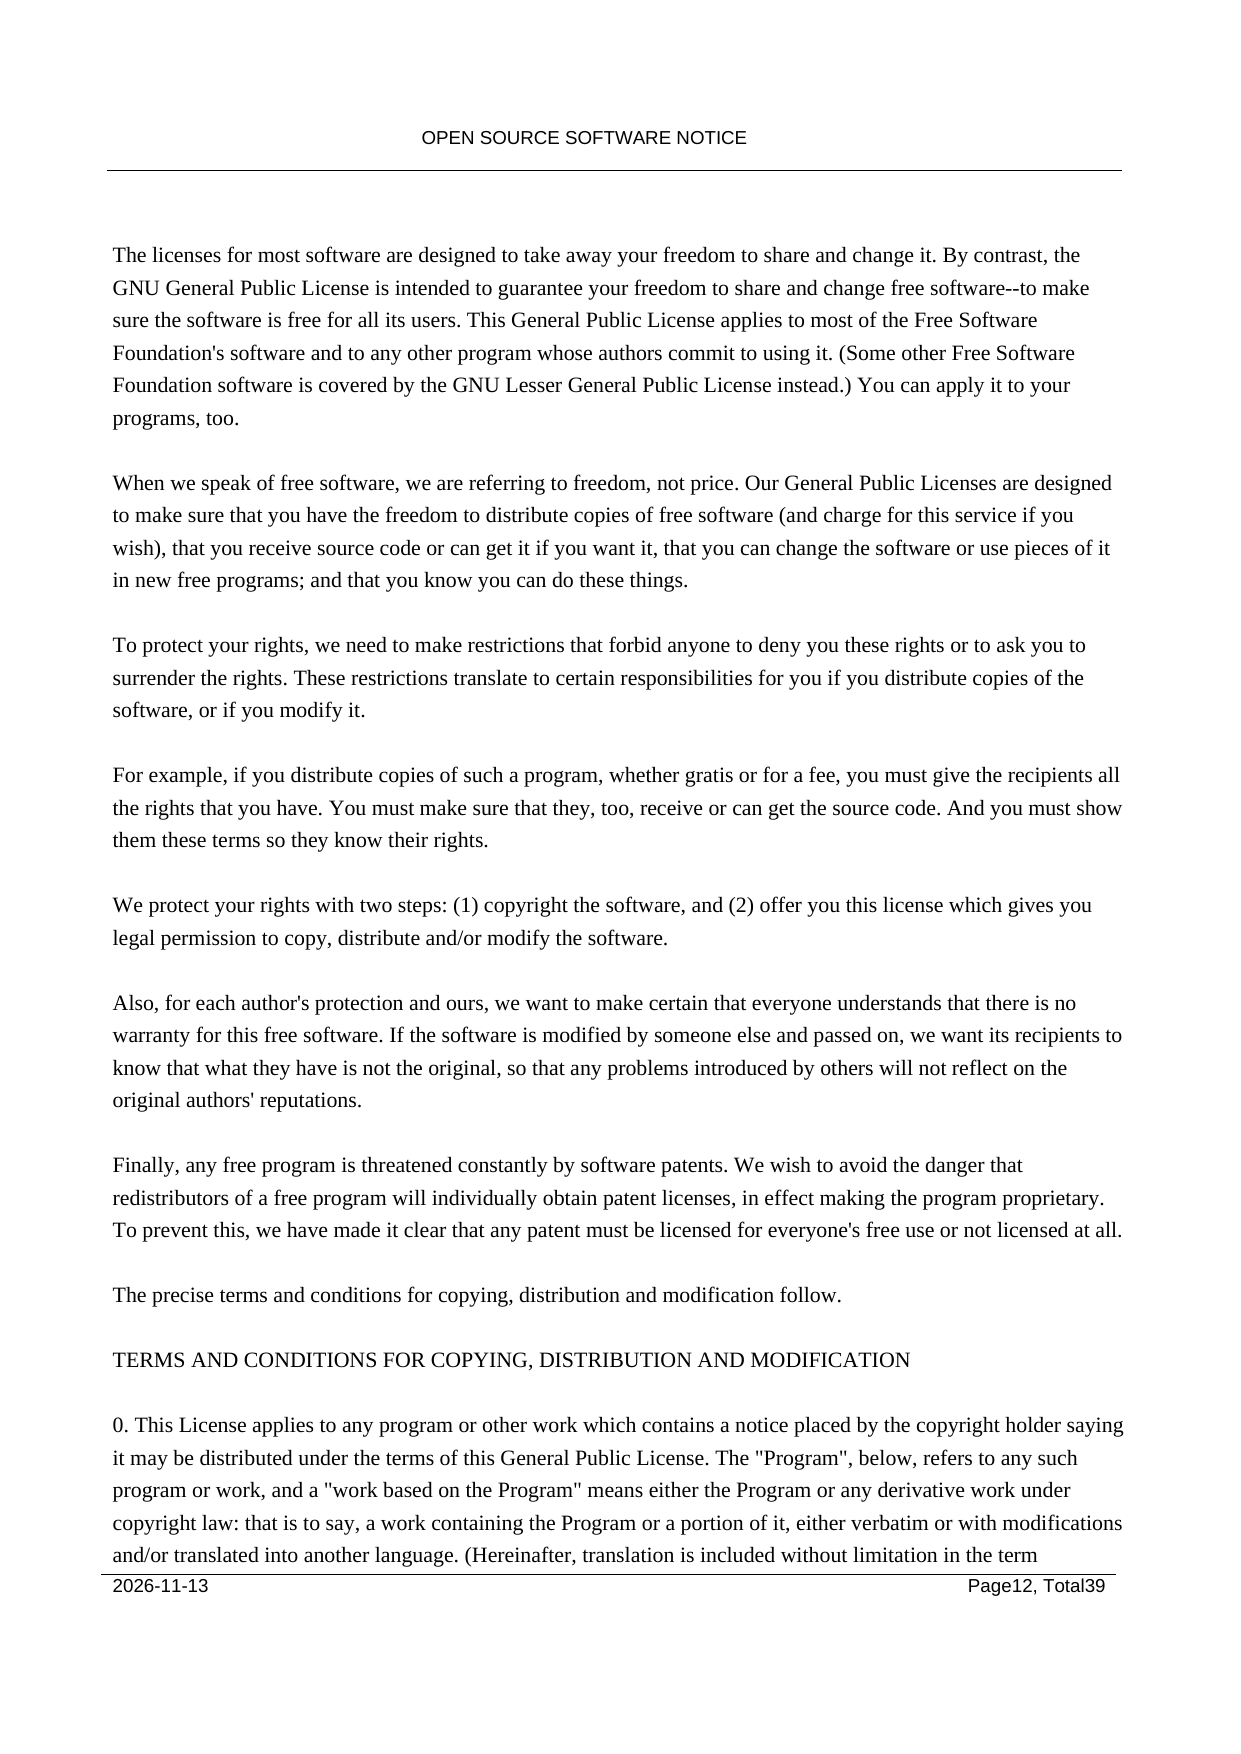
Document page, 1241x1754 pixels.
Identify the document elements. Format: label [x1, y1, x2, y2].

text [112, 206, 1128, 1571]
